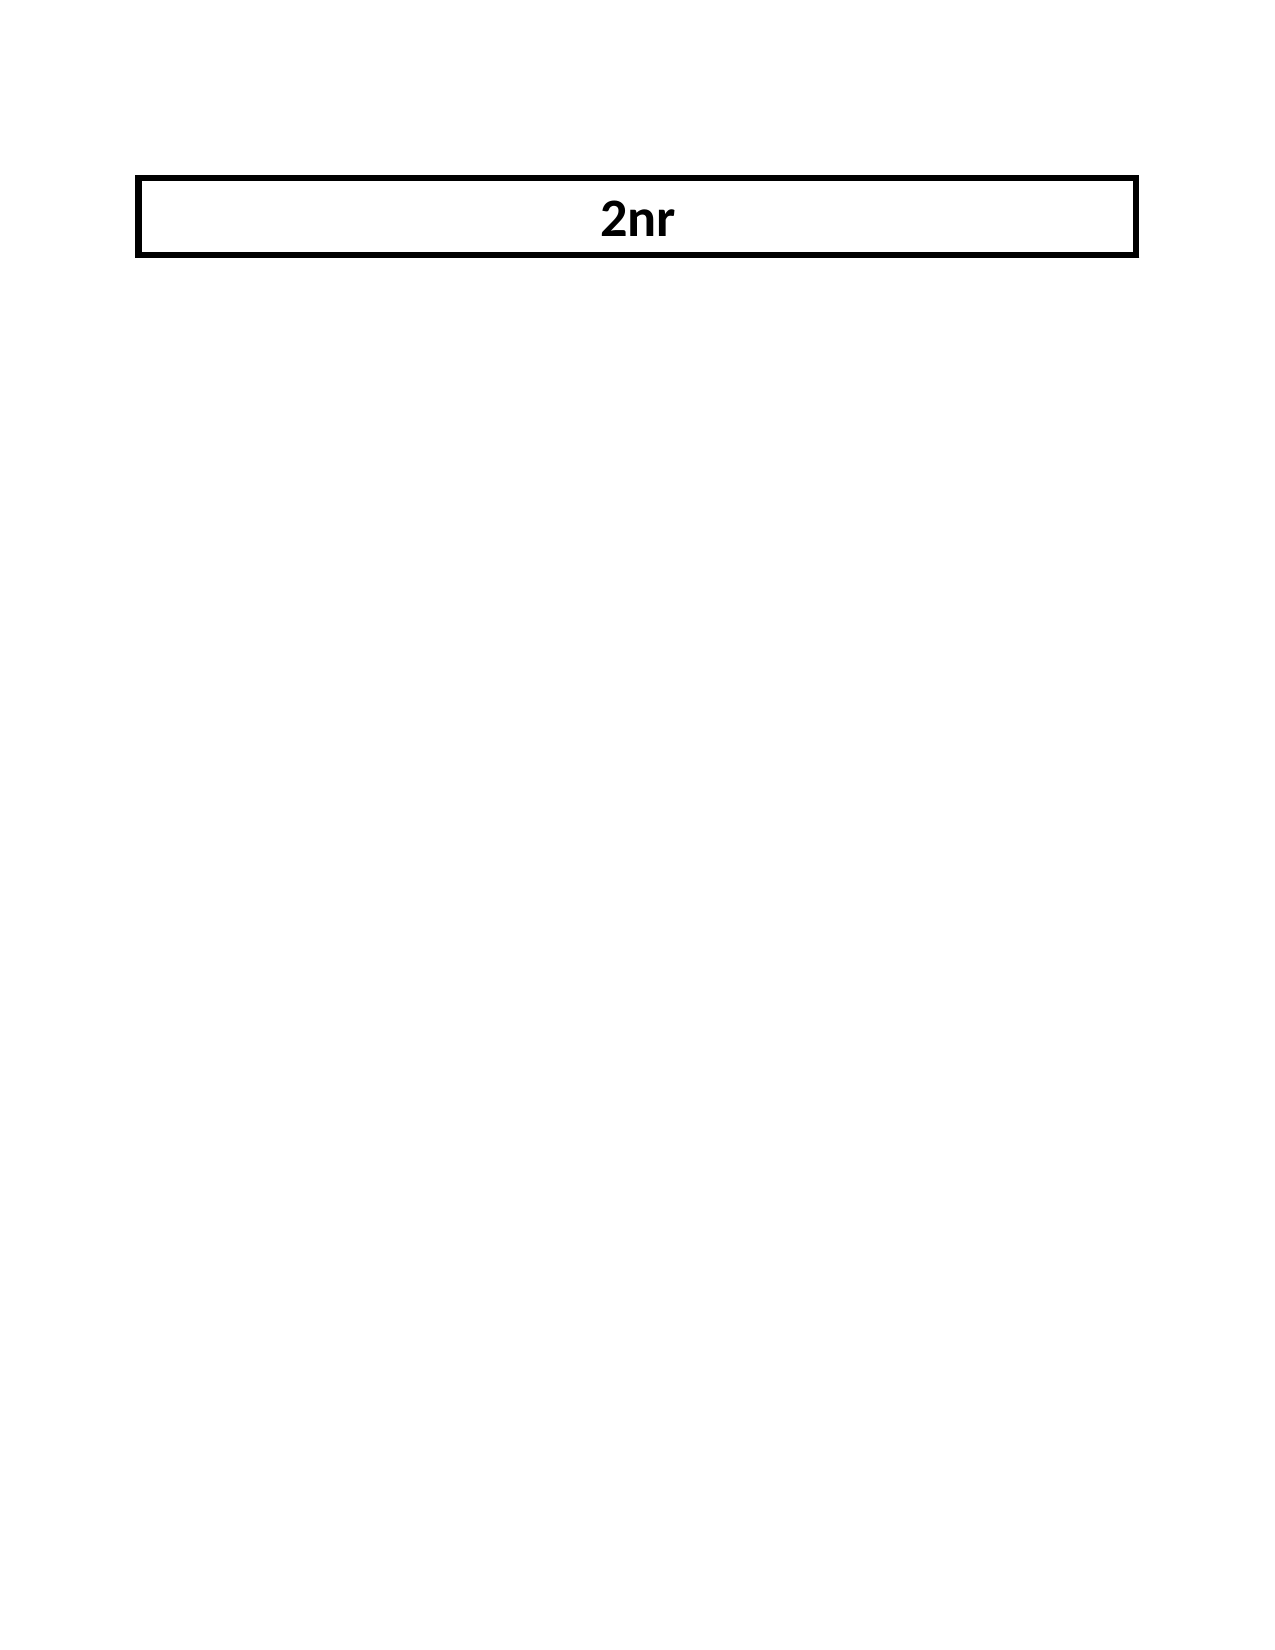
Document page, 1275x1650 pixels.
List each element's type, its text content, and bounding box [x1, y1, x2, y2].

subtitle 2nr [142, 181, 1133, 252]
